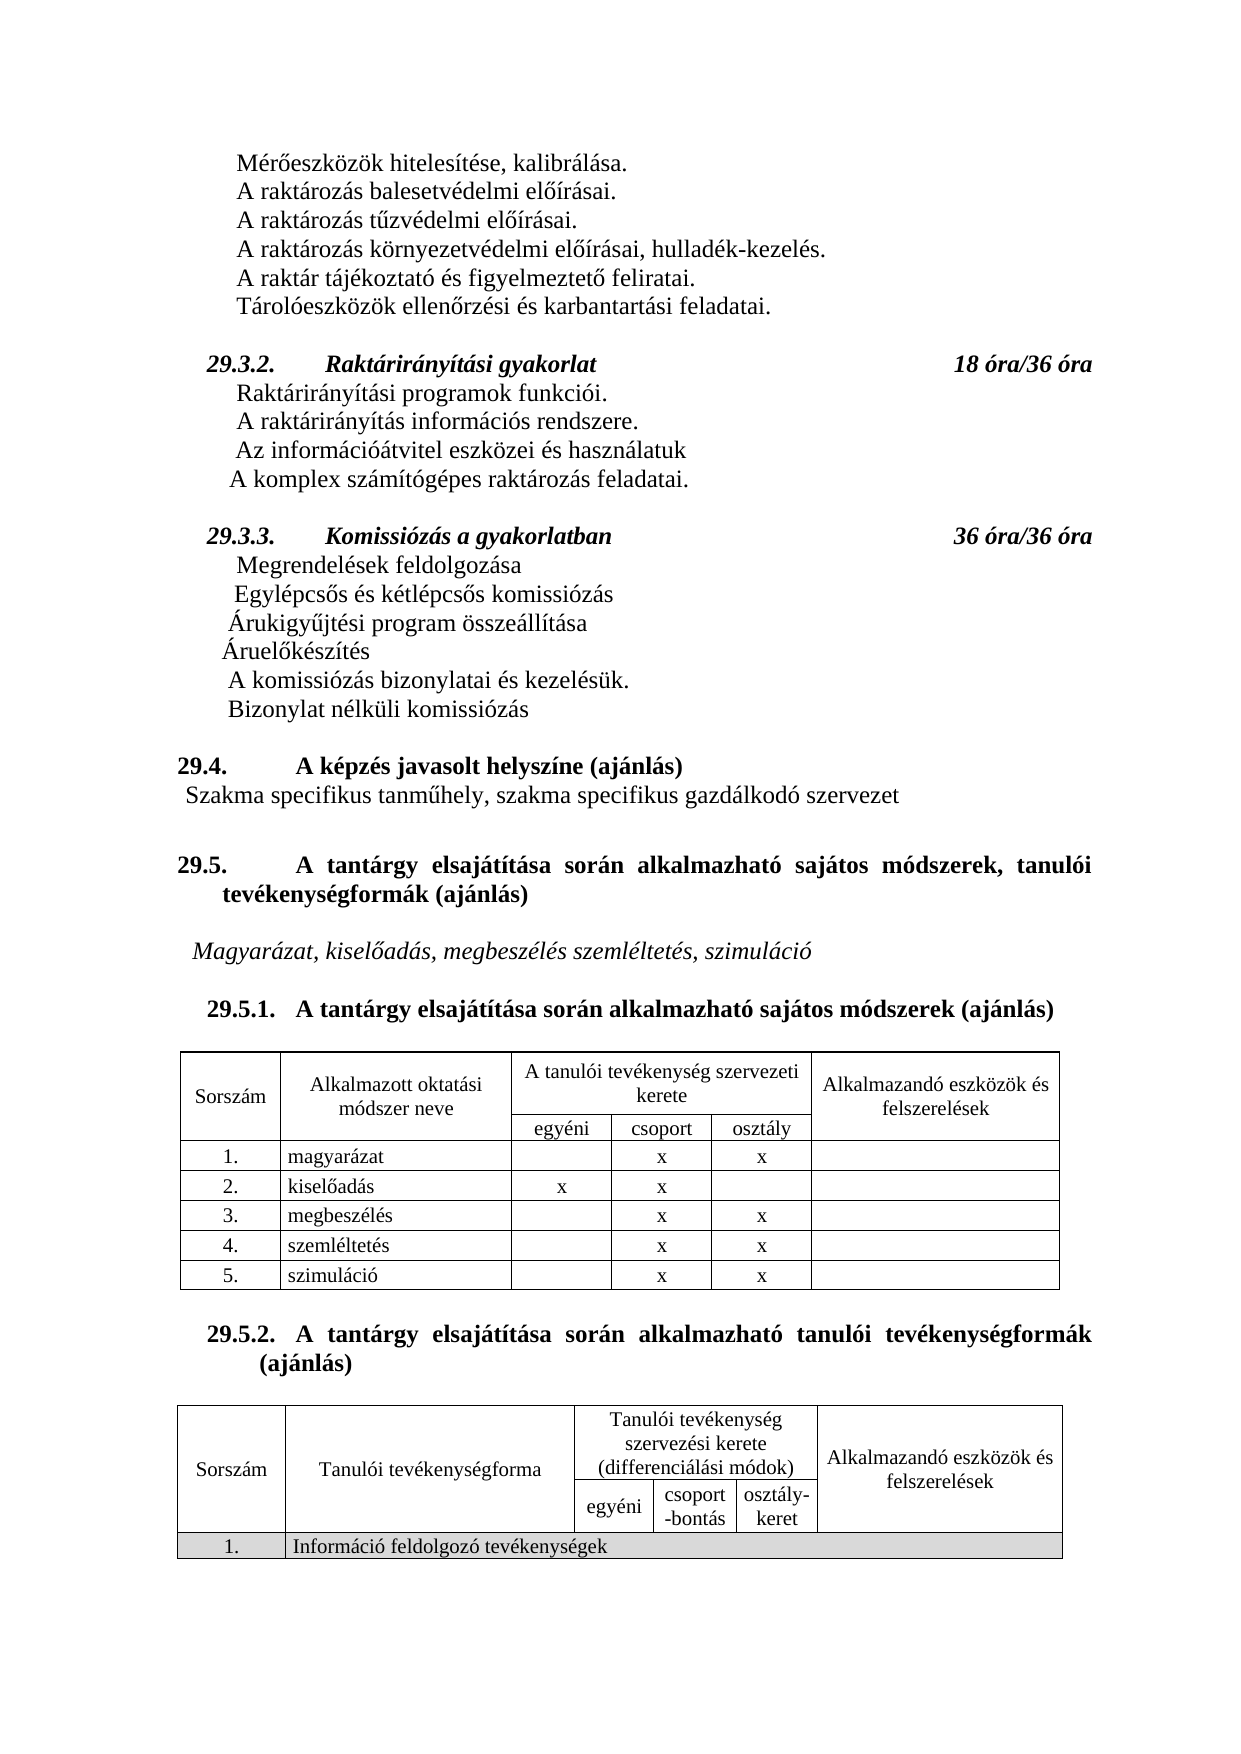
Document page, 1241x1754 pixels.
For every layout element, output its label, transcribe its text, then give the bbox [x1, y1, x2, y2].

text Megrendelések feldolgozása [236, 550, 1093, 579]
text A raktározás tűzvédelmi előírásai. [236, 205, 1093, 234]
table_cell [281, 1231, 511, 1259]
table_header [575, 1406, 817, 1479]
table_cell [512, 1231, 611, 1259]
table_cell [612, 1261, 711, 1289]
list A tantárgy elsajátítása során alkalmazható sajátos módszerek, tanulói tevékenységformák (ajánlás) [177, 850, 1093, 908]
text Áruelőkészítés [148, 636, 1093, 665]
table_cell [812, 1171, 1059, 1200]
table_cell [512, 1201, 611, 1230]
list Komissiózás a gyakorlatban 36 óra/36 óra [207, 521, 1093, 550]
text A raktárirányítás információs rendszere. [236, 406, 1093, 435]
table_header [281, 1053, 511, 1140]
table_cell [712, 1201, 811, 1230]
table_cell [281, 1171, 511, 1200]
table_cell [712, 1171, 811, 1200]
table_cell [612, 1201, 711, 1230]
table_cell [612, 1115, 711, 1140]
list Raktárirányítási gyakorlat 18 óra/36 óra [207, 349, 1093, 378]
text A raktározás balesetvédelmi előírásai. [236, 176, 1093, 205]
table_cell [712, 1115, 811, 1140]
text A raktározás környezetvédelmi előírásai, hulladék-kezelés. [236, 234, 1093, 263]
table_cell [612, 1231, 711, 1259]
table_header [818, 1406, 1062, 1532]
text Mérőeszközök hitelesítése, kalibrálása. [236, 148, 1093, 176]
list A tantárgy elsajátítása során alkalmazható sajátos módszerek (ajánlás) [207, 994, 1093, 1023]
text Bizonylat nélküli komissiózás [148, 694, 1093, 723]
text A komissiózás bizonylatai és kezelésük. [148, 665, 1093, 694]
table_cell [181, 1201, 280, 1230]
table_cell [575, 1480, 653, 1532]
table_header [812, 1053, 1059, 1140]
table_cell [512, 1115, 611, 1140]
list A tantárgy elsajátítása során alkalmazható tanulói tevékenységformák (ajánlás) [207, 1319, 1093, 1377]
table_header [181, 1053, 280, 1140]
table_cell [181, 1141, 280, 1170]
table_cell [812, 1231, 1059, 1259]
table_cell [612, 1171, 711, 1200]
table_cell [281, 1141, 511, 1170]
text Árukigyűjtési program összeállítása [148, 608, 1093, 636]
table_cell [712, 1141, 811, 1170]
text Magyarázat, kiselőadás, megbeszélés szemléltetés, szimuláció [192, 936, 1093, 965]
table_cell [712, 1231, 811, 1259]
list A képzés javasolt helyszíne (ajánlás) [177, 751, 1093, 780]
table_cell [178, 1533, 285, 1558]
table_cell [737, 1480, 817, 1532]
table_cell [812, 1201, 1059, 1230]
text Raktárirányítási programok funkciói. [236, 378, 1093, 406]
text A raktár tájékoztató és figyelmeztető feliratai. [236, 263, 1093, 291]
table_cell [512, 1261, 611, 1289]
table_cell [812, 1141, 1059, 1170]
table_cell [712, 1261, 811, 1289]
text Az információátvitel eszközei és használatuk [148, 435, 1093, 464]
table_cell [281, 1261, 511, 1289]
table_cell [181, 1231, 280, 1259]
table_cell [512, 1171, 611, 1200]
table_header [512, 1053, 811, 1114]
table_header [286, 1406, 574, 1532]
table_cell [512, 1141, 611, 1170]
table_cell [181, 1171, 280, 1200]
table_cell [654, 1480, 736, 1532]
text A komplex számítógépes raktározás feladatai. [148, 464, 1093, 493]
text Tárolóeszközök ellenőrzési és karbantartási feladatai. [236, 291, 1093, 320]
text Szakma specifikus tanműhely, szakma specifikus gazdálkodó szervezet [148, 780, 1093, 809]
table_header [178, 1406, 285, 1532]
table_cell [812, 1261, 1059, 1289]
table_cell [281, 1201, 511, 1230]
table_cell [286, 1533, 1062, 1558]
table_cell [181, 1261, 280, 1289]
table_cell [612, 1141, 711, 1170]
text Egylépcsős és kétlépcsős komissiózás [148, 579, 1093, 608]
